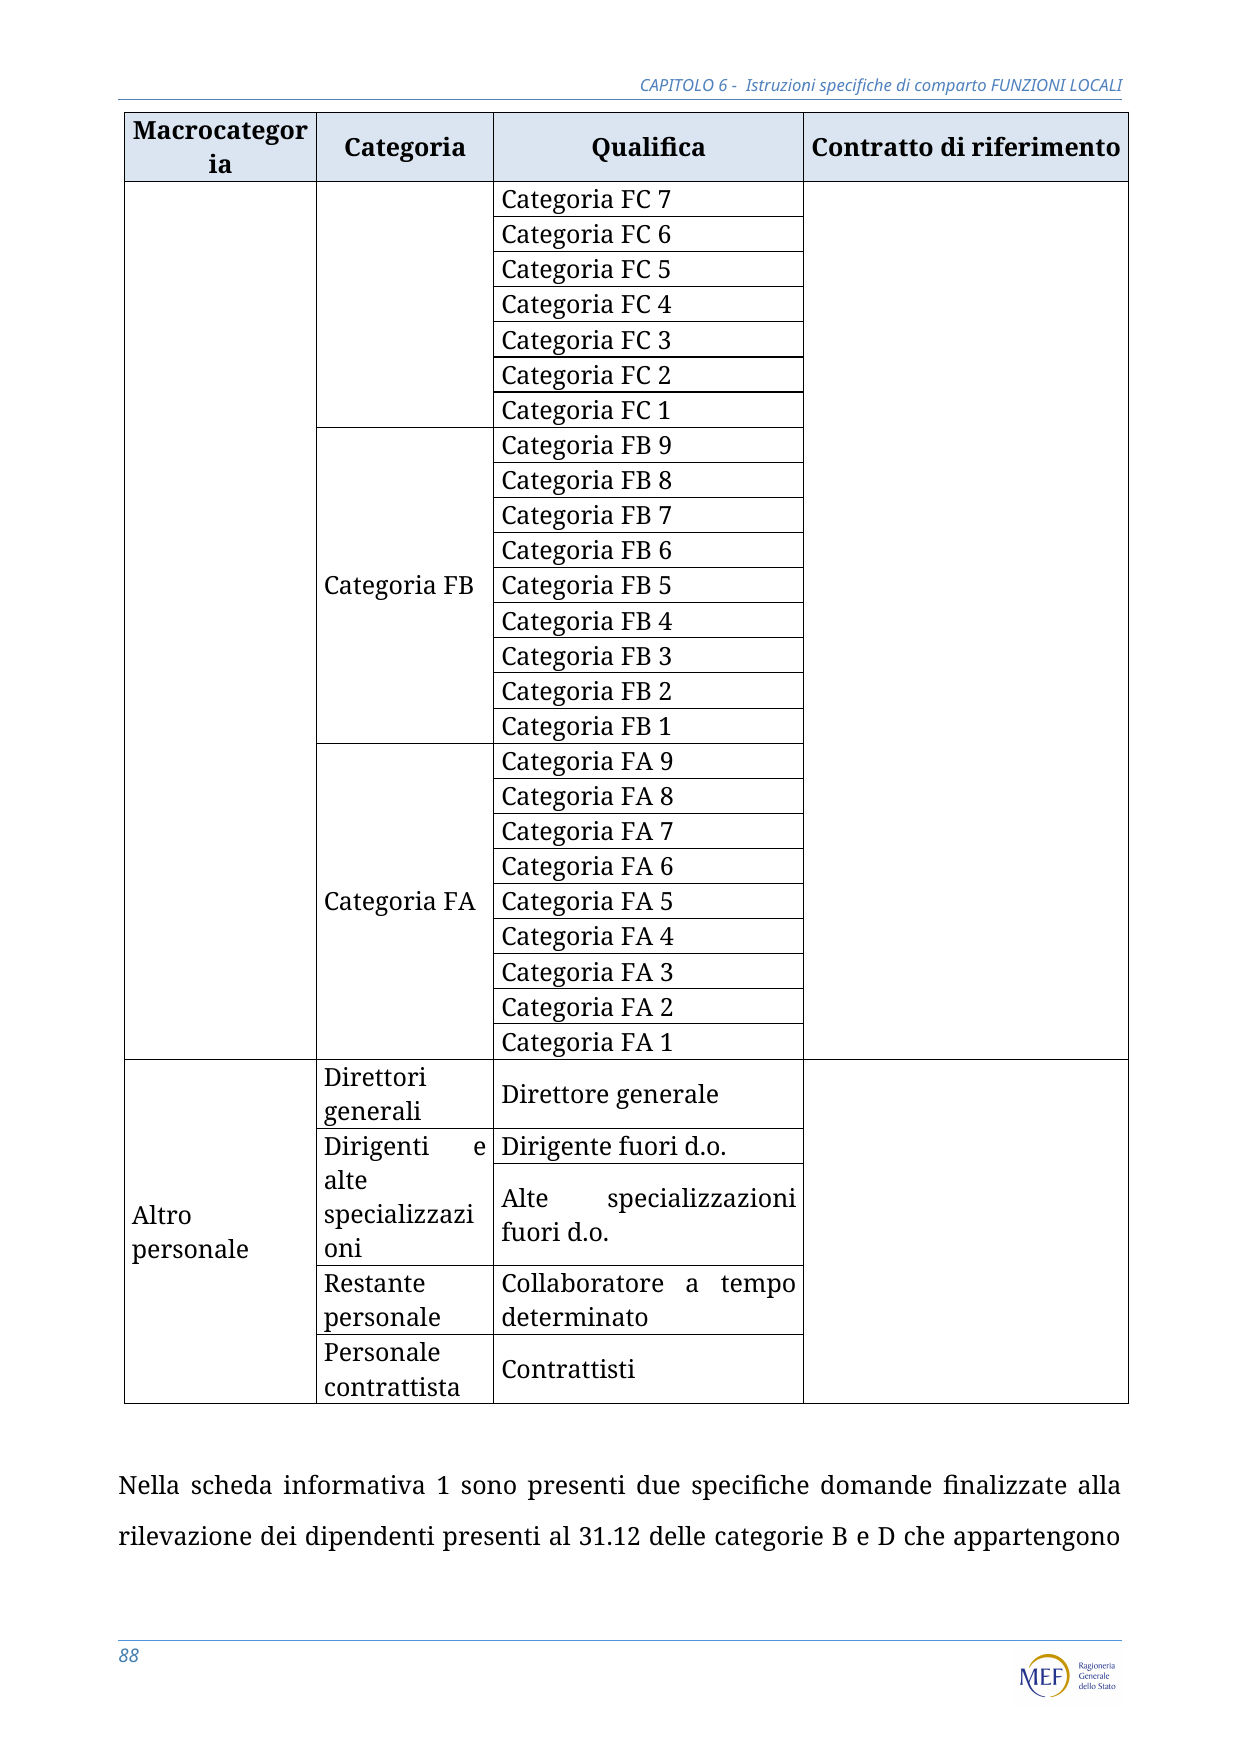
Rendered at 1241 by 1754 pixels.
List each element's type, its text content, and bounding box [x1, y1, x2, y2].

table_cell Categoria FA 4 [494, 919, 803, 953]
table_cell Restante personale [317, 1266, 493, 1334]
table_cell Categoria FB 1 [494, 709, 803, 742]
table_cell Categoria FC 1 [494, 393, 803, 427]
table_cell Categoria FA 1 [494, 1024, 803, 1058]
table_cell Categoria FB [317, 428, 493, 742]
table_cell Categoria FB 6 [494, 533, 803, 567]
table_cell Categoria FB 7 [494, 498, 803, 532]
table_cell Dirigenti e alte specializzazioni [317, 1129, 493, 1265]
table_cell Categoria FA 2 [494, 989, 803, 1023]
table_header Categoria [317, 113, 493, 181]
table_cell Alte specializzazioni fuori d.o. [494, 1164, 803, 1265]
table_cell Categoria FA 6 [494, 849, 803, 883]
table_cell Contrattisti [494, 1335, 803, 1403]
table_cell Categoria FA 8 [494, 779, 803, 813]
table_cell Categoria FB 3 [494, 638, 803, 672]
table_cell Categoria FA 9 [494, 744, 803, 778]
table_cell Categoria FA 7 [494, 814, 803, 848]
table_cell Categoria FA [317, 744, 493, 1058]
table_cell Categoria FB 9 [494, 428, 803, 462]
table_cell Categoria FC 6 [494, 217, 803, 251]
table_cell Categoria FA 5 [494, 884, 803, 918]
table_cell Altro personale [125, 1060, 316, 1403]
table_cell [804, 1060, 1128, 1403]
table_cell Direttori generali [317, 1060, 493, 1128]
table_cell Categoria FA 3 [494, 954, 803, 988]
table_cell Categoria FB 8 [494, 463, 803, 497]
table_cell Categoria FC 5 [494, 252, 803, 286]
picture [1011, 1645, 1122, 1706]
table_header Contratto di riferimento [804, 113, 1128, 181]
table_header Qualifica [494, 113, 803, 181]
table_header Macrocategoria [125, 113, 316, 181]
table_cell Personale contrattista [317, 1335, 493, 1403]
table_cell Categoria FB 5 [494, 568, 803, 602]
table_cell Dirigente fuori d.o. [494, 1129, 803, 1163]
table_cell Categoria FC 7 [494, 182, 803, 216]
table_cell Categoria FB 4 [494, 603, 803, 637]
table_cell Categoria FC 4 [494, 287, 803, 321]
table_cell Categoria FC 3 [494, 322, 803, 356]
table_cell Direttore generale [494, 1060, 803, 1128]
table_cell Categoria FC 2 [494, 358, 803, 391]
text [118, 1468, 1122, 1553]
table_cell Categoria FB 2 [494, 673, 803, 707]
table_cell Collaboratore a tempo determinato [494, 1266, 803, 1334]
